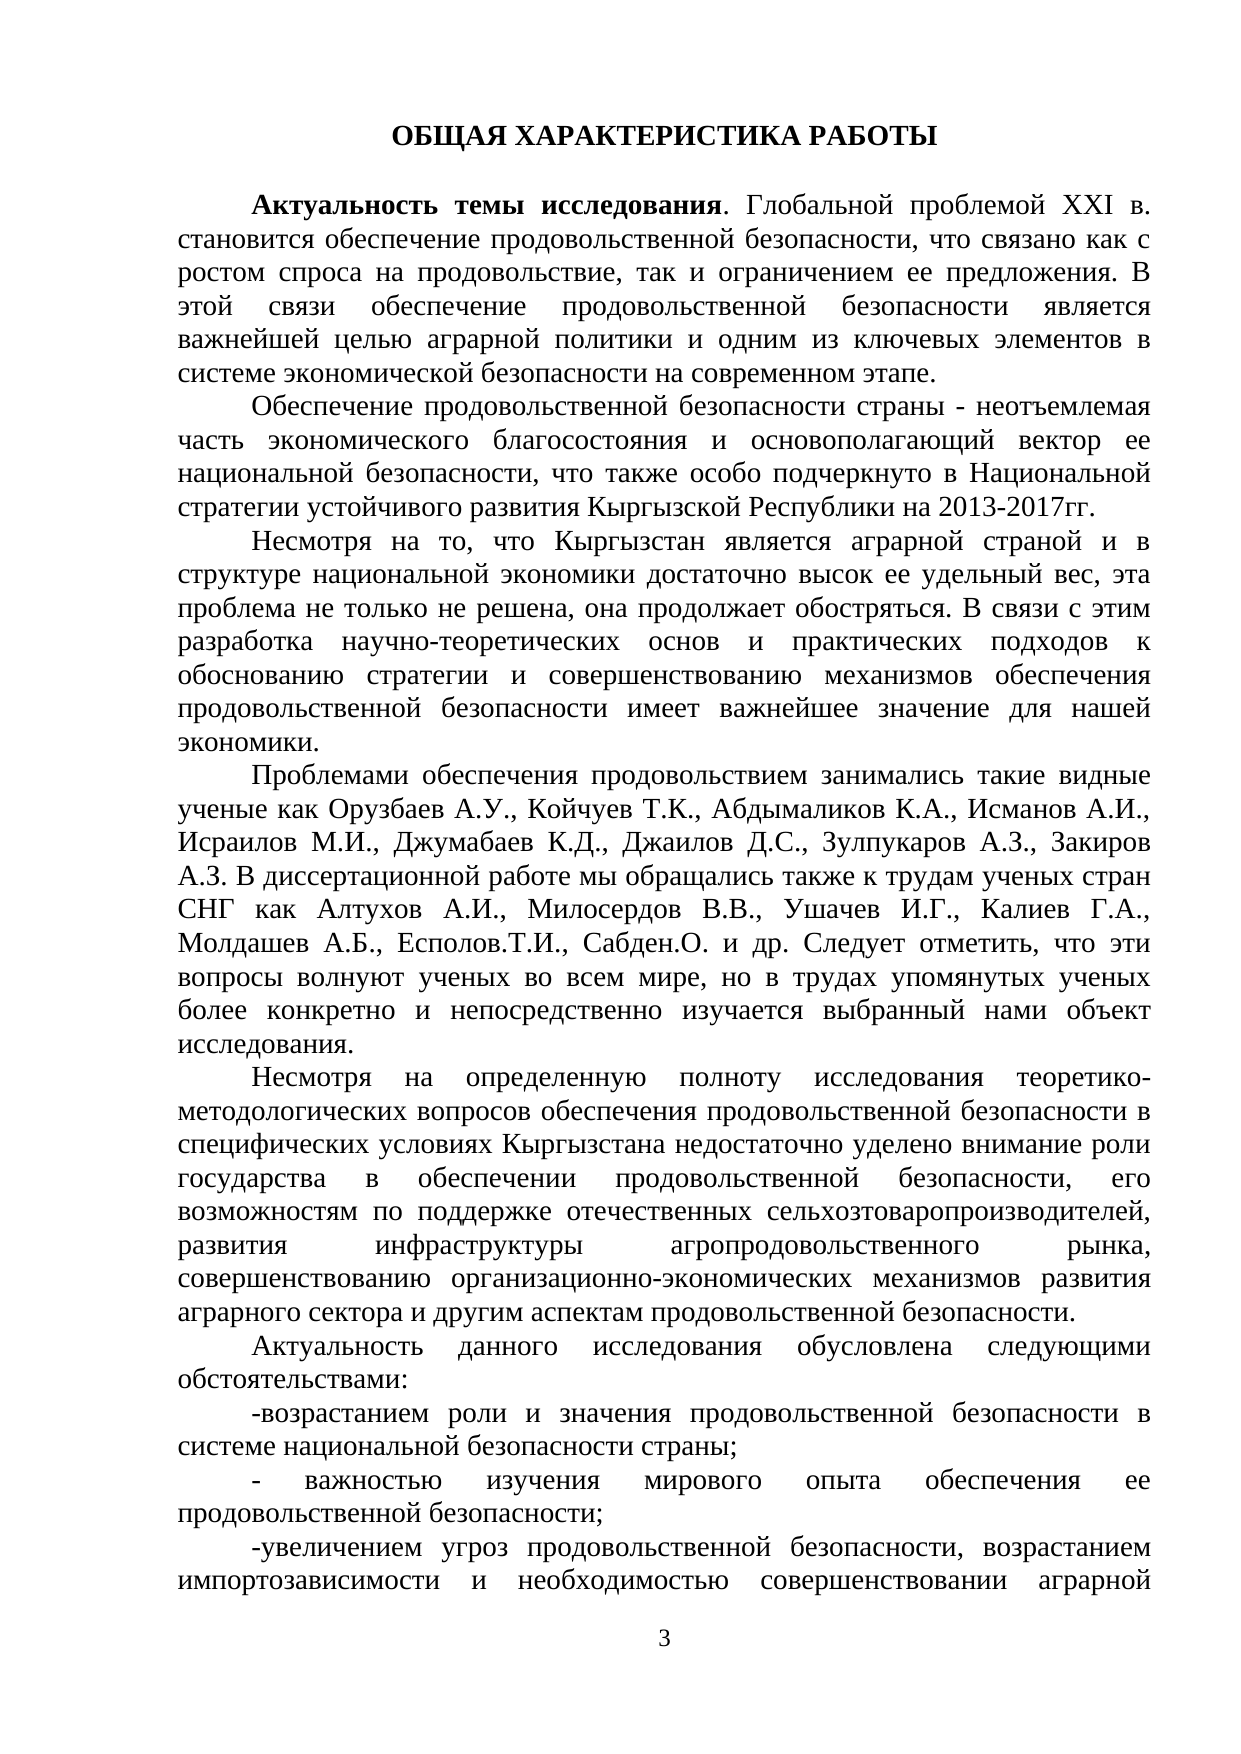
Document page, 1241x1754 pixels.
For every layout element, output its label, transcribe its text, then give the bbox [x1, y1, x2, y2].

text -возрастанием роли и значения продовольственной безопасности в системе национальной безопасности страны; [177, 1395, 1152, 1462]
text Актуальность темы исследования. Глобальной проблемой ХХI в. становится обеспечение продовольственной безопасности, что связано как с ростом спроса на продовольствие, так и ограничением ее предложения. В этой связи обеспечение продовольственной безопасности является важнейшей целью аграрной политики и одним из ключевых элементов в системе экономической безопасности на современном этапе. [177, 187, 1152, 388]
text Несмотря на определенную полноту исследования теоретико-методологических вопросов обеспечения продовольственной безопасности в специфических условиях Кыргызстана недостаточно уделено внимание роли государства в обеспечении продовольственной безопасности, его возможностям по поддержке отечественных сельхозтоваропроизводителей, развития инфраструктуры агропродовольственного рынка, совершенствованию организационно-экономических механизмов развития аграрного сектора и другим аспектам продовольственной безопасности. [177, 1059, 1152, 1328]
text Актуальность данного исследования обусловлена следующими обстоятельствами: [177, 1328, 1152, 1395]
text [177, 1529, 1152, 1596]
text Обеспечение продовольственной безопасности страны - неотъемлемая часть экономического благосостояния и основополагающий вектор ее национальной безопасности, что также особо подчеркнуто в Национальной стратегии устойчивого развития Кыргызской Республики на 2013-2017гг. [177, 388, 1152, 523]
text ОБЩАЯ ХАРАКТЕРИСТИКА РАБОТЫ [177, 118, 1152, 152]
text Проблемами обеспечения продовольствием занимались такие видные ученые как Орузбаев А.У., Койчуев Т.К., Абдымаликов К.А., Исманов А.И., Исраилов М.И., Джумабаев К.Д., Джаилов Д.С., Зулпукаров А.З., Закиров А.З. В диссертационной работе мы обращались также к трудам ученых стран СНГ как Алтухов А.И., Милосердов В.В., Ушачев И.Г., Калиев Г.А., Молдашев А.Б., Есполов.Т.И., Сабден.О. и др. Следует отметить, что эти вопросы волнуют ученых во всем мире, но в трудах упомянутых ученых более конкретно и непосредственно изучается выбранный нами объект исследования. [177, 757, 1152, 1059]
text Несмотря на то, что Кыргызстан является аграрной страной и в структуре национальной экономики достаточно высок ее удельный вес, эта проблема не только не решена, она продолжает обостряться. В связи с этим разработка научно-теоретических основ и практических подходов к обоснованию стратегии и совершенствованию механизмов обеспечения продовольственной безопасности имеет важнейшее значение для нашей экономики. [177, 523, 1152, 757]
text - важностью изучения мирового опыта обеспечения ее продовольственной безопасности; [177, 1462, 1152, 1529]
